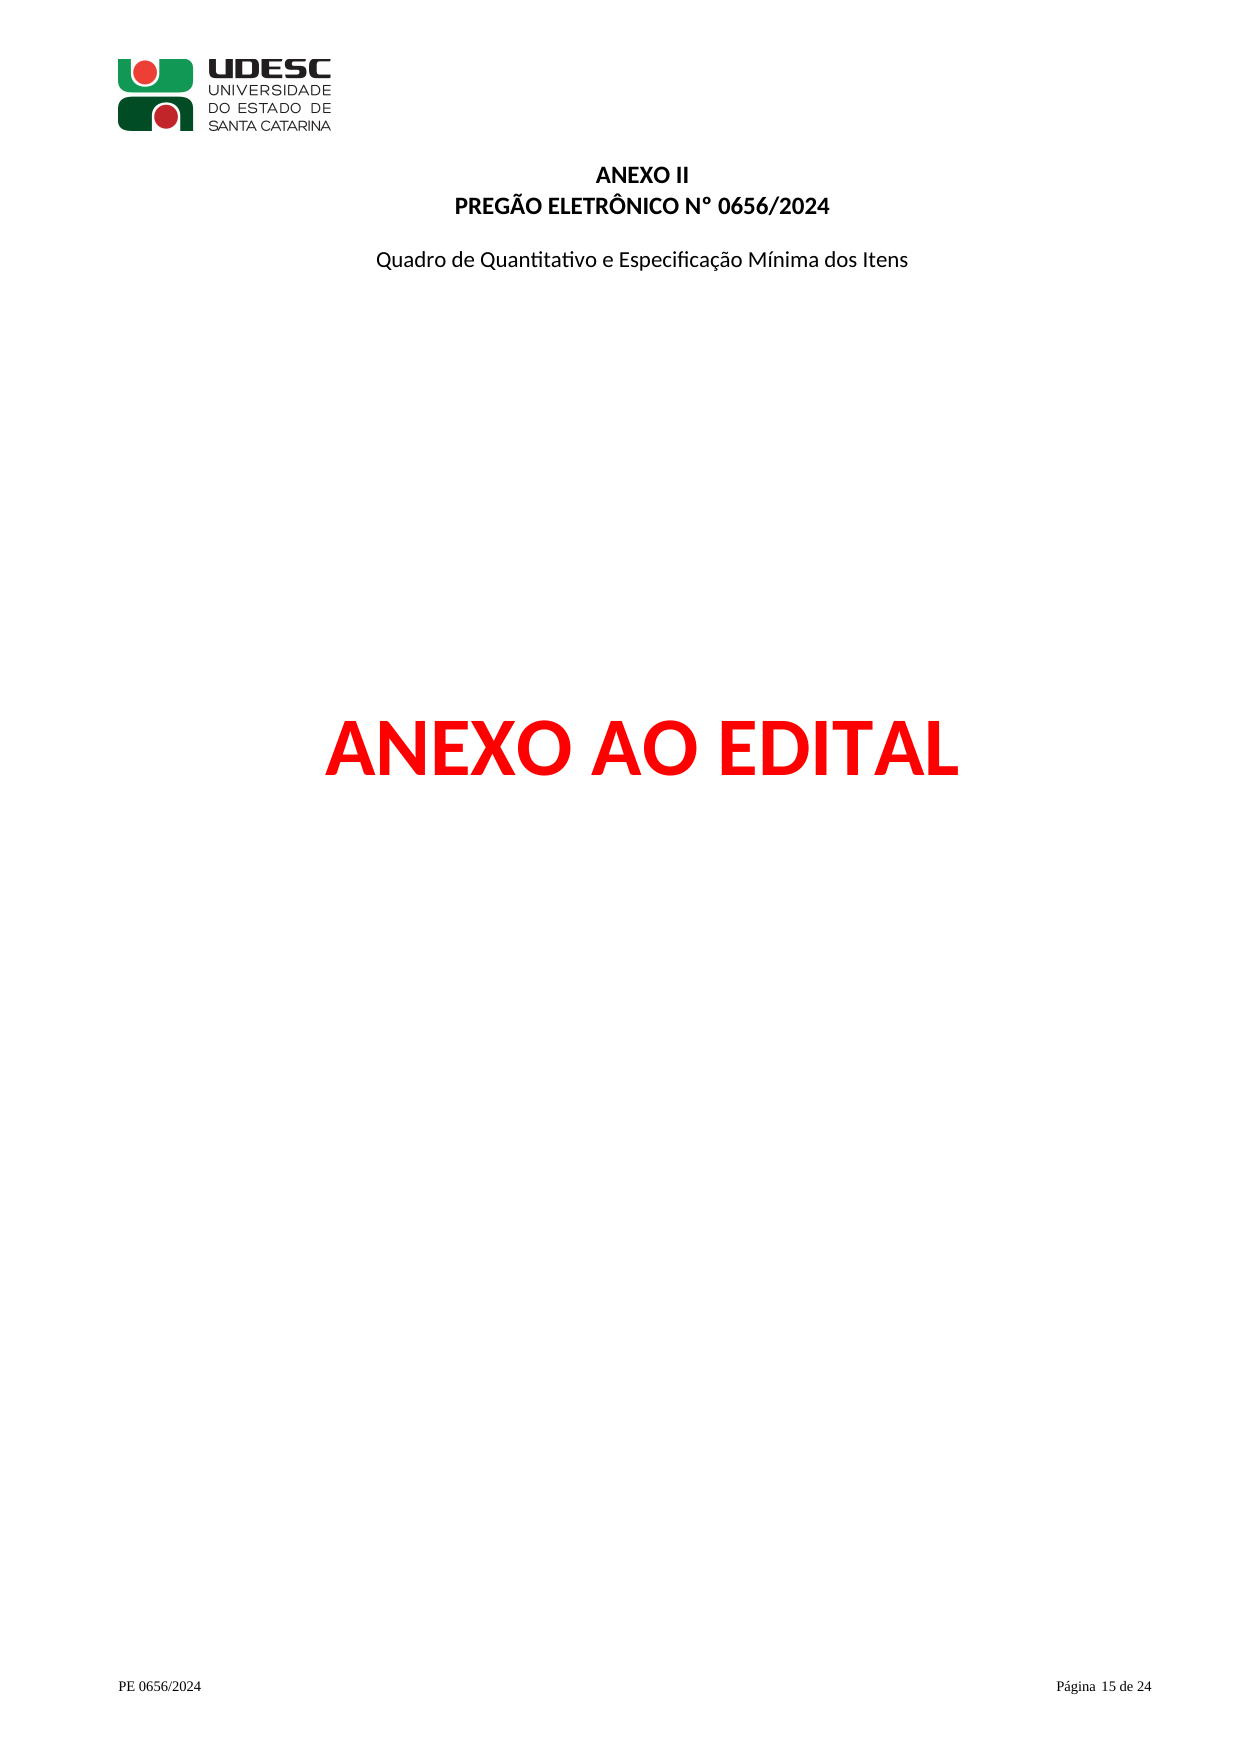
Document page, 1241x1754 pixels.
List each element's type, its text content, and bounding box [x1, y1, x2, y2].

text PREGÃO ELETRÔNICO Nº 0656/2024 [118, 190, 1166, 220]
text ANEXO II [118, 159, 1166, 190]
text ANEXO AO EDITAL [118, 695, 1166, 797]
picture [118, 59, 331, 131]
text Quadro de Quantitativo e Especificação Mínima dos Itens [118, 248, 1166, 273]
